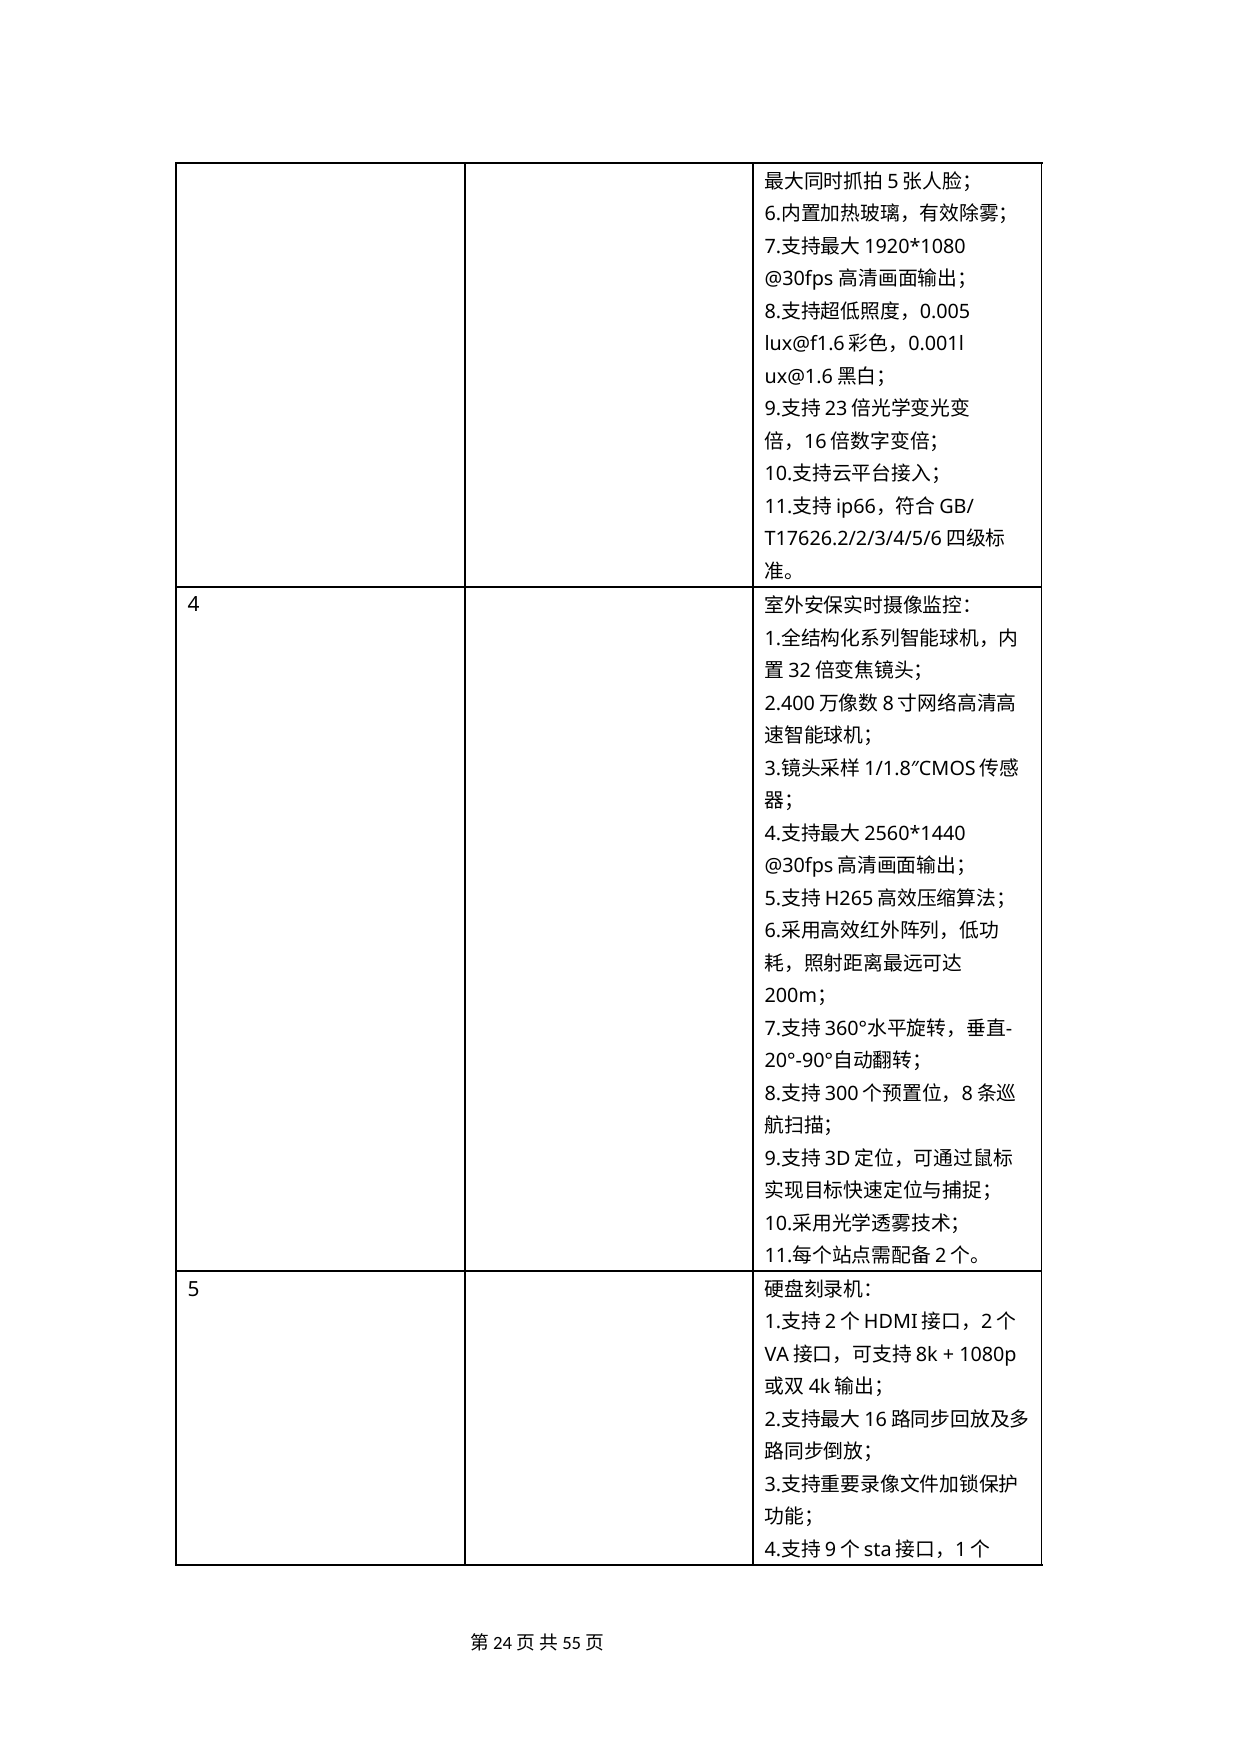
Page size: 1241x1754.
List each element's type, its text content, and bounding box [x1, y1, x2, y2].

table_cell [754, 1272, 1041, 1564]
table_cell [466, 588, 752, 1270]
table_cell [466, 164, 752, 586]
table_cell [466, 1272, 752, 1564]
table_cell 4 [177, 588, 464, 1270]
table_cell 3 [177, 164, 464, 586]
table_cell 5 [177, 1272, 464, 1564]
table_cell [754, 164, 1041, 586]
table_cell 室外安保实时摄像监控： 1.全结构化系列智能球机，内置32倍变焦镜头； 2.400万像数8寸网络高清高速智能球机； 3.镜头采样1/1.8″CMOS传感器； 4.支持最大2560*1440 @30fps高清画面输出； 5.支持H265高效压缩算法； 6.采用高效红外阵列，低功耗，照射距离最远可达200m； 7.支持360°水平旋转，垂直-20°-90°自动翻转； 8.支持300个预置位，8条巡航扫描； 9.支持3D定位，可通过鼠标实现目标快速定位与捕捉； 10.采用光学透雾技术； 11.每个站点需配备2个。 [754, 588, 1041, 1270]
